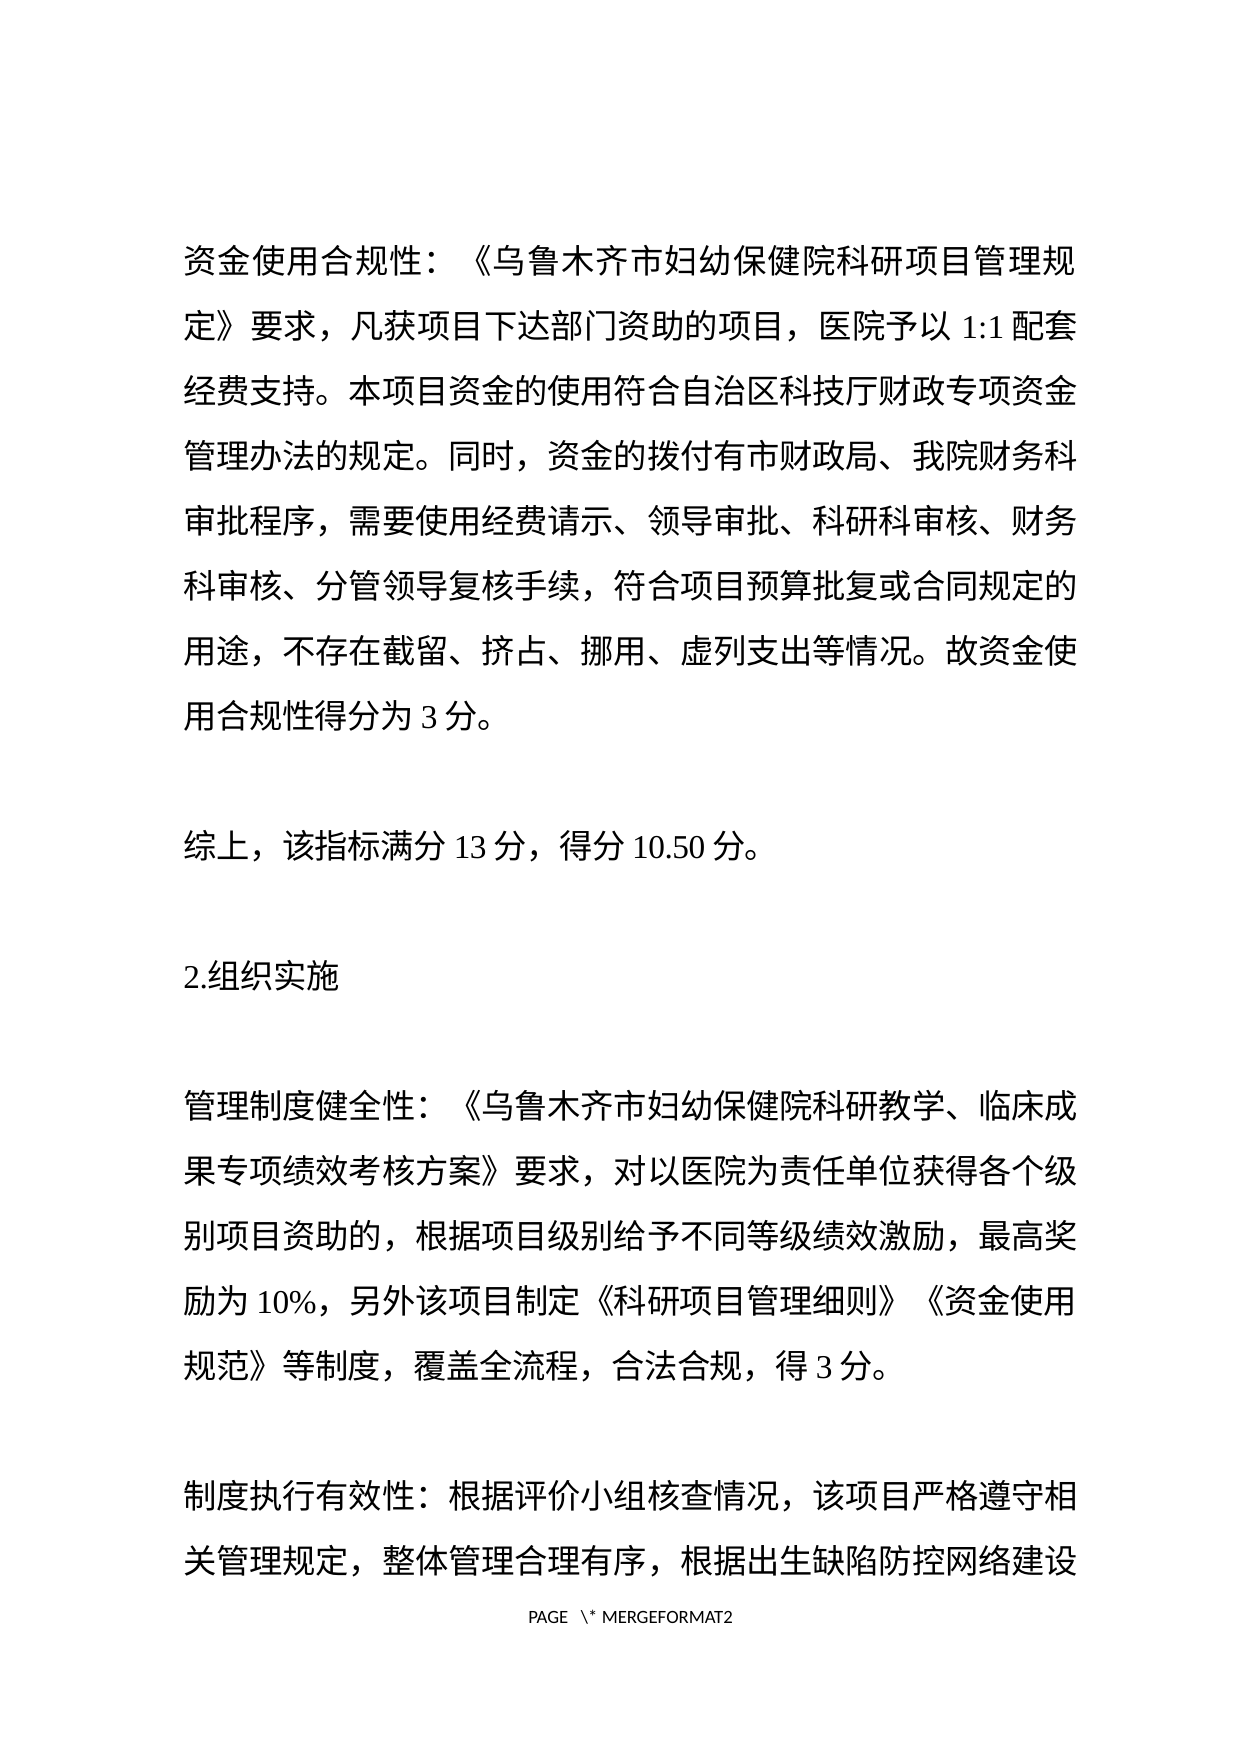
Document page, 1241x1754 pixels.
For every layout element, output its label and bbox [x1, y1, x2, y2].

text [183, 162, 1078, 1592]
